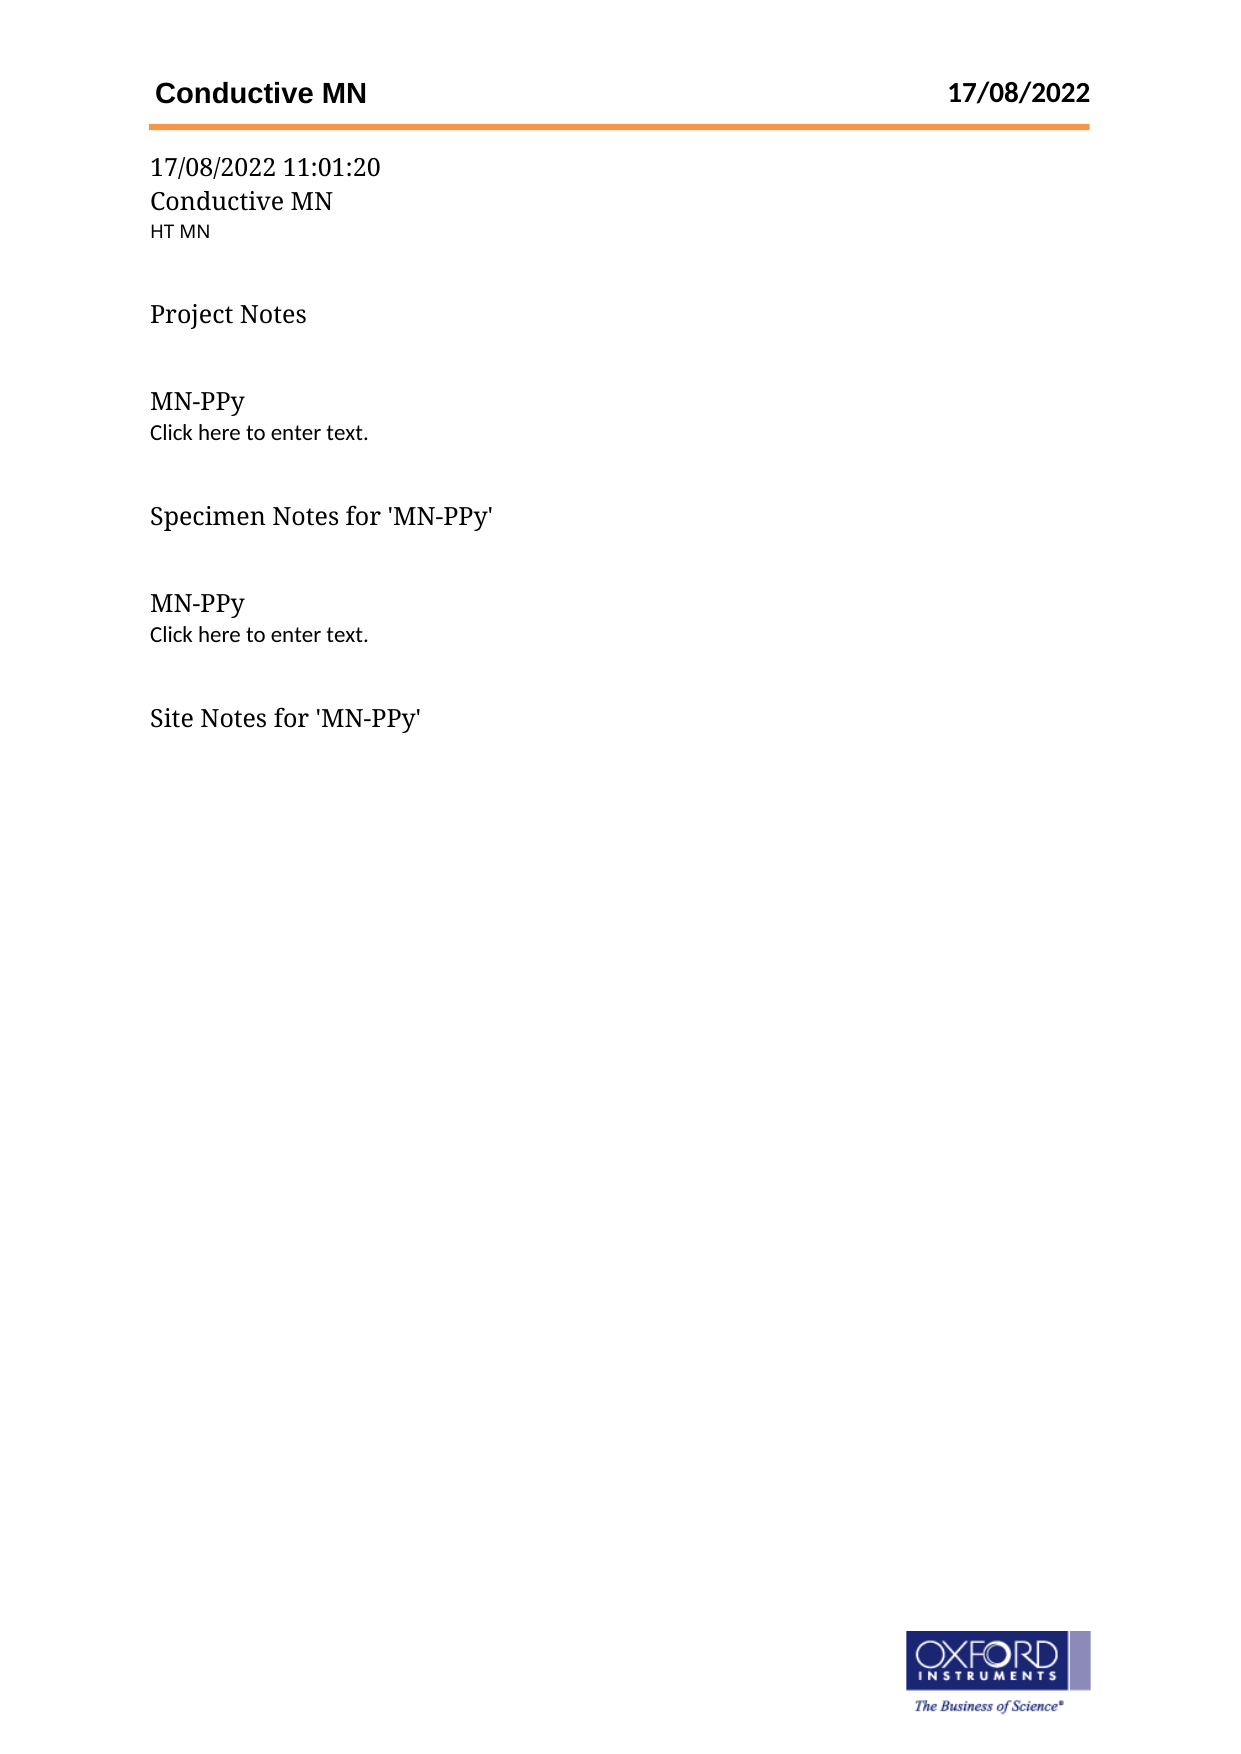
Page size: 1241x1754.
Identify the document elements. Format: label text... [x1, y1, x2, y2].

text HT MN [150, 218, 1090, 244]
text Conductive MN [150, 184, 1090, 218]
text 17/08/2022 11:01:20 [150, 150, 1090, 184]
text Project Notes [150, 297, 1090, 331]
text MN-PPy [150, 586, 1090, 620]
text Specimen Notes for 'MN-PPy' [150, 499, 1090, 533]
text Site Notes for 'MN-PPy' [150, 701, 1090, 735]
picture [906, 1631, 1091, 1716]
text MN-PPy [150, 384, 1090, 418]
